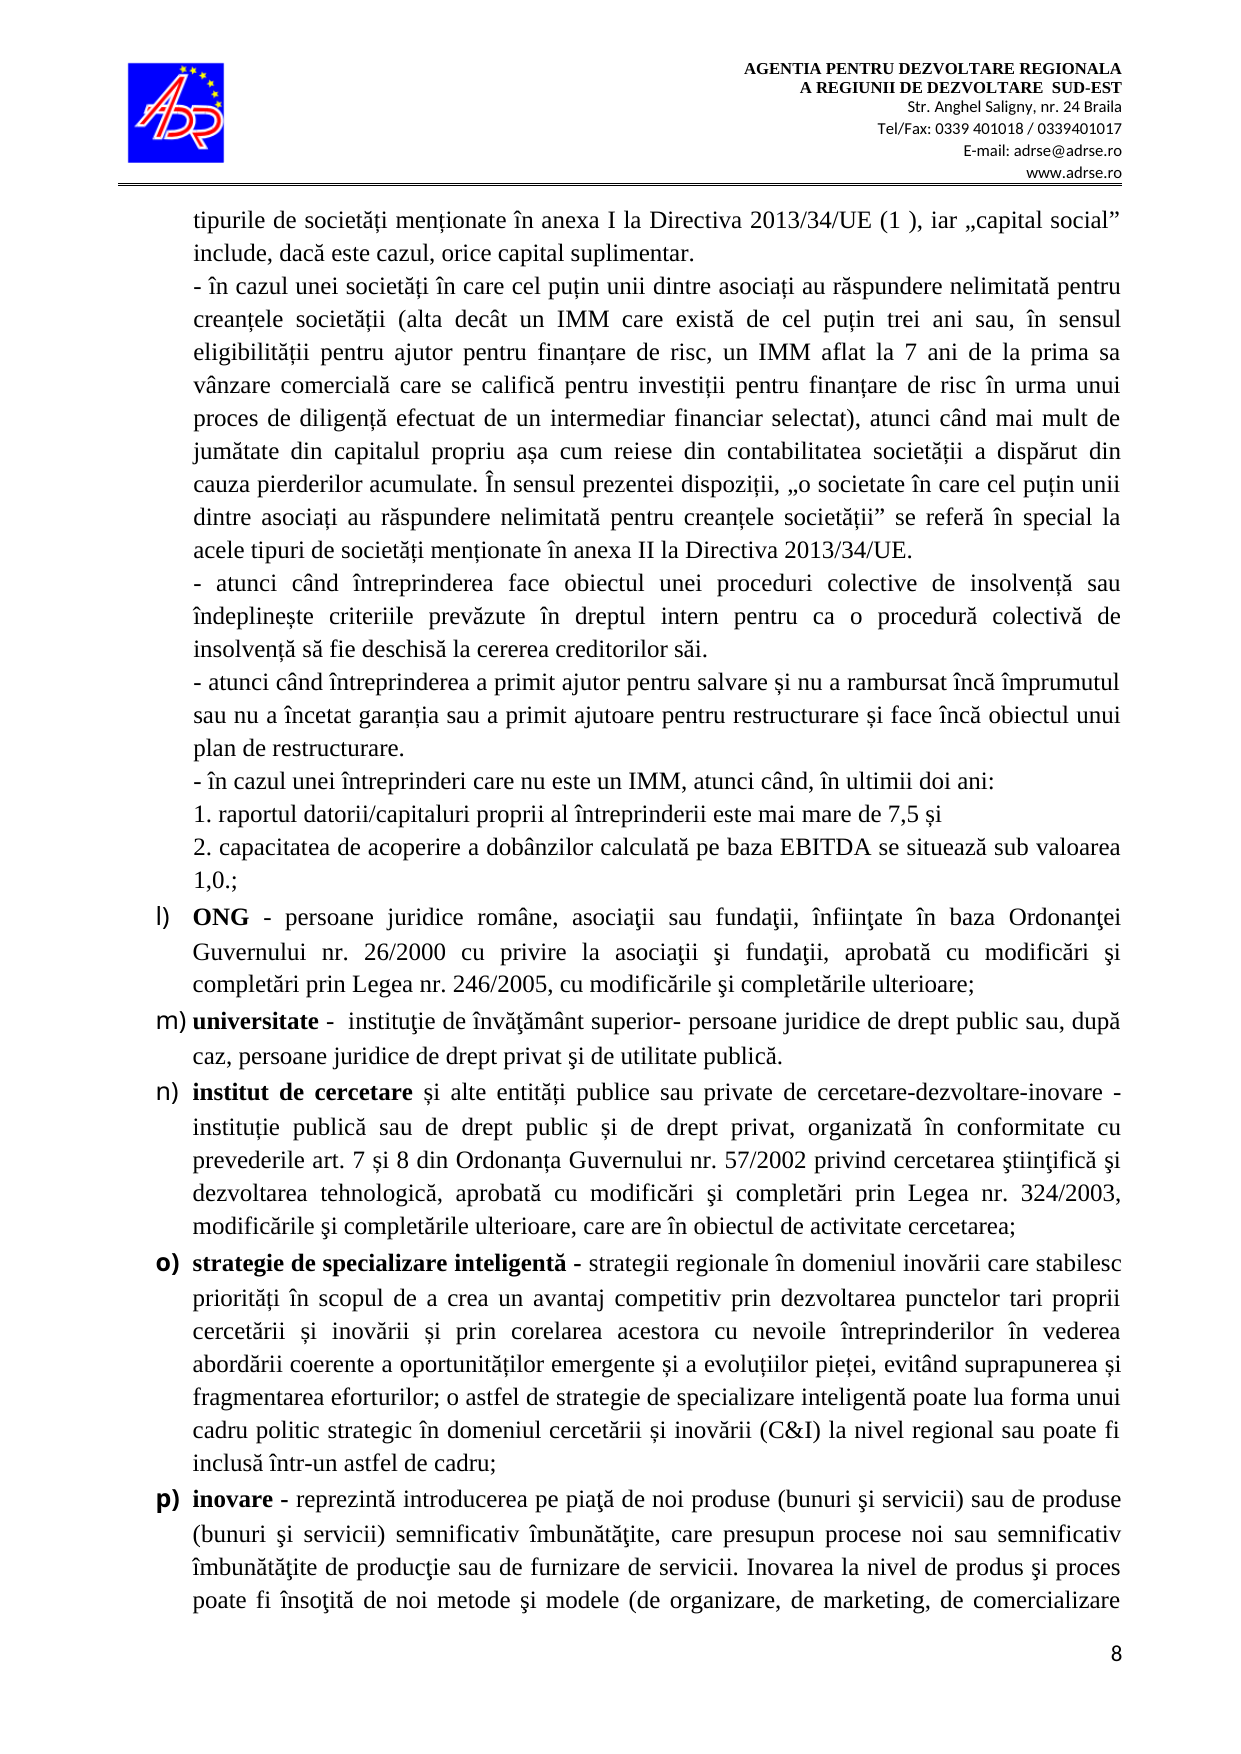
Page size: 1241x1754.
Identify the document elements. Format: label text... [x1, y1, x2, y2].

list strategie de specializare inteligentă - strategii regionale în domeniul inovării care stabilesc priorități în scopul de a crea un avantaj competitiv prin dezvoltarea punctelor tari proprii cercetării și inovării și prin corelarea acestora cu nevoile întreprinderilor în vederea abordării coerente a oportunităților emergente și a evoluțiilor pieței, evitând suprapunerea și fragmentarea eforturilor; o astfel de strategie de specializare inteligentă poate lua forma unui cadru politic strategic în domeniul cercetării și inovării (C&I) la nivel regional sau poate fi inclusă într-un astfel de cadru; [155, 1244, 1122, 1477]
list universitate - instituţie de învăţământ superior- persoane juridice de drept public sau, după caz, persoane juridice de drept privat şi de utilitate publică. [155, 1003, 1122, 1070]
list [193, 205, 1122, 267]
list - în cazul unei societăți în care cel puțin unii dintre asociați au răspundere nelimitată pentru creanțele societății (alta decât un IMM care există de cel puțin trei ani sau, în sensul eligibilității pentru ajutor pentru finanțare de risc, un IMM aflat la 7 ani de la prima sa vânzare comercială care se califică pentru investiții pentru finanțare de risc în urma unui proces de diligență efectuat de un intermediar financiar selectat), atunci când mai mult de jumătate din capitalul propriu așa cum reiese din contabilitatea societății a dispărut din cauza pierderilor acumulate. În sensul prezentei dispoziții, „o societate în care cel puțin unii dintre asociați au răspundere nelimitată pentru creanțele societății” se referă în special la acele tipuri de societăți menționate în anexa II la Directiva 2013/34/UE. [193, 271, 1122, 564]
list 1. raportul datorii/capitaluri proprii al întreprinderii este mai mare de 7,5 și [193, 799, 1122, 828]
list ONG - persoane juridice române, asociaţii sau fundaţii, înfiinţate în baza Ordonanţei Guvernului nr. 26/2000 cu privire la asociaţii şi fundaţii, aprobată cu modificări şi completări prin Legea nr. 246/2005, cu modificările şi completările ulterioare; [155, 898, 1122, 998]
list - atunci când întreprinderea a primit ajutor pentru salvare și nu a rambursat încă împrumutul sau nu a încetat garanția sau a primit ajutoare pentru restructurare și face încă obiectul unui plan de restructurare. [193, 667, 1122, 762]
list institut de cercetare și alte entități publice sau private de cercetare-dezvoltare-inovare - instituție publică sau de drept public și de drept privat, organizată în conformitate cu prevederile art. 7 și 8 din Ordonanța Guvernului nr. 57/2002 privind cercetarea ştiinţifică şi dezvoltarea tehnologică, aprobată cu modificări şi completări prin Legea nr. 324/2003, modificările şi completările ulterioare, care are în obiectul de activitate cercetarea; [155, 1074, 1122, 1240]
list 2. capacitatea de acoperire a dobânzilor calculată pe baza EBITDA se situează sub valoarea 1,0.; [193, 832, 1122, 894]
list - în cazul unei întreprinderi care nu este un IMM, atunci când, în ultimii doi ani: [193, 766, 1122, 795]
list - atunci când întreprinderea face obiectul unei proceduri colective de insolvență sau îndeplinește criteriile prevăzute în dreptul intern pentru ca o procedură colectivă de insolvență să fie deschisă la cererea creditorilor săi. [193, 568, 1122, 663]
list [155, 1481, 1122, 1614]
